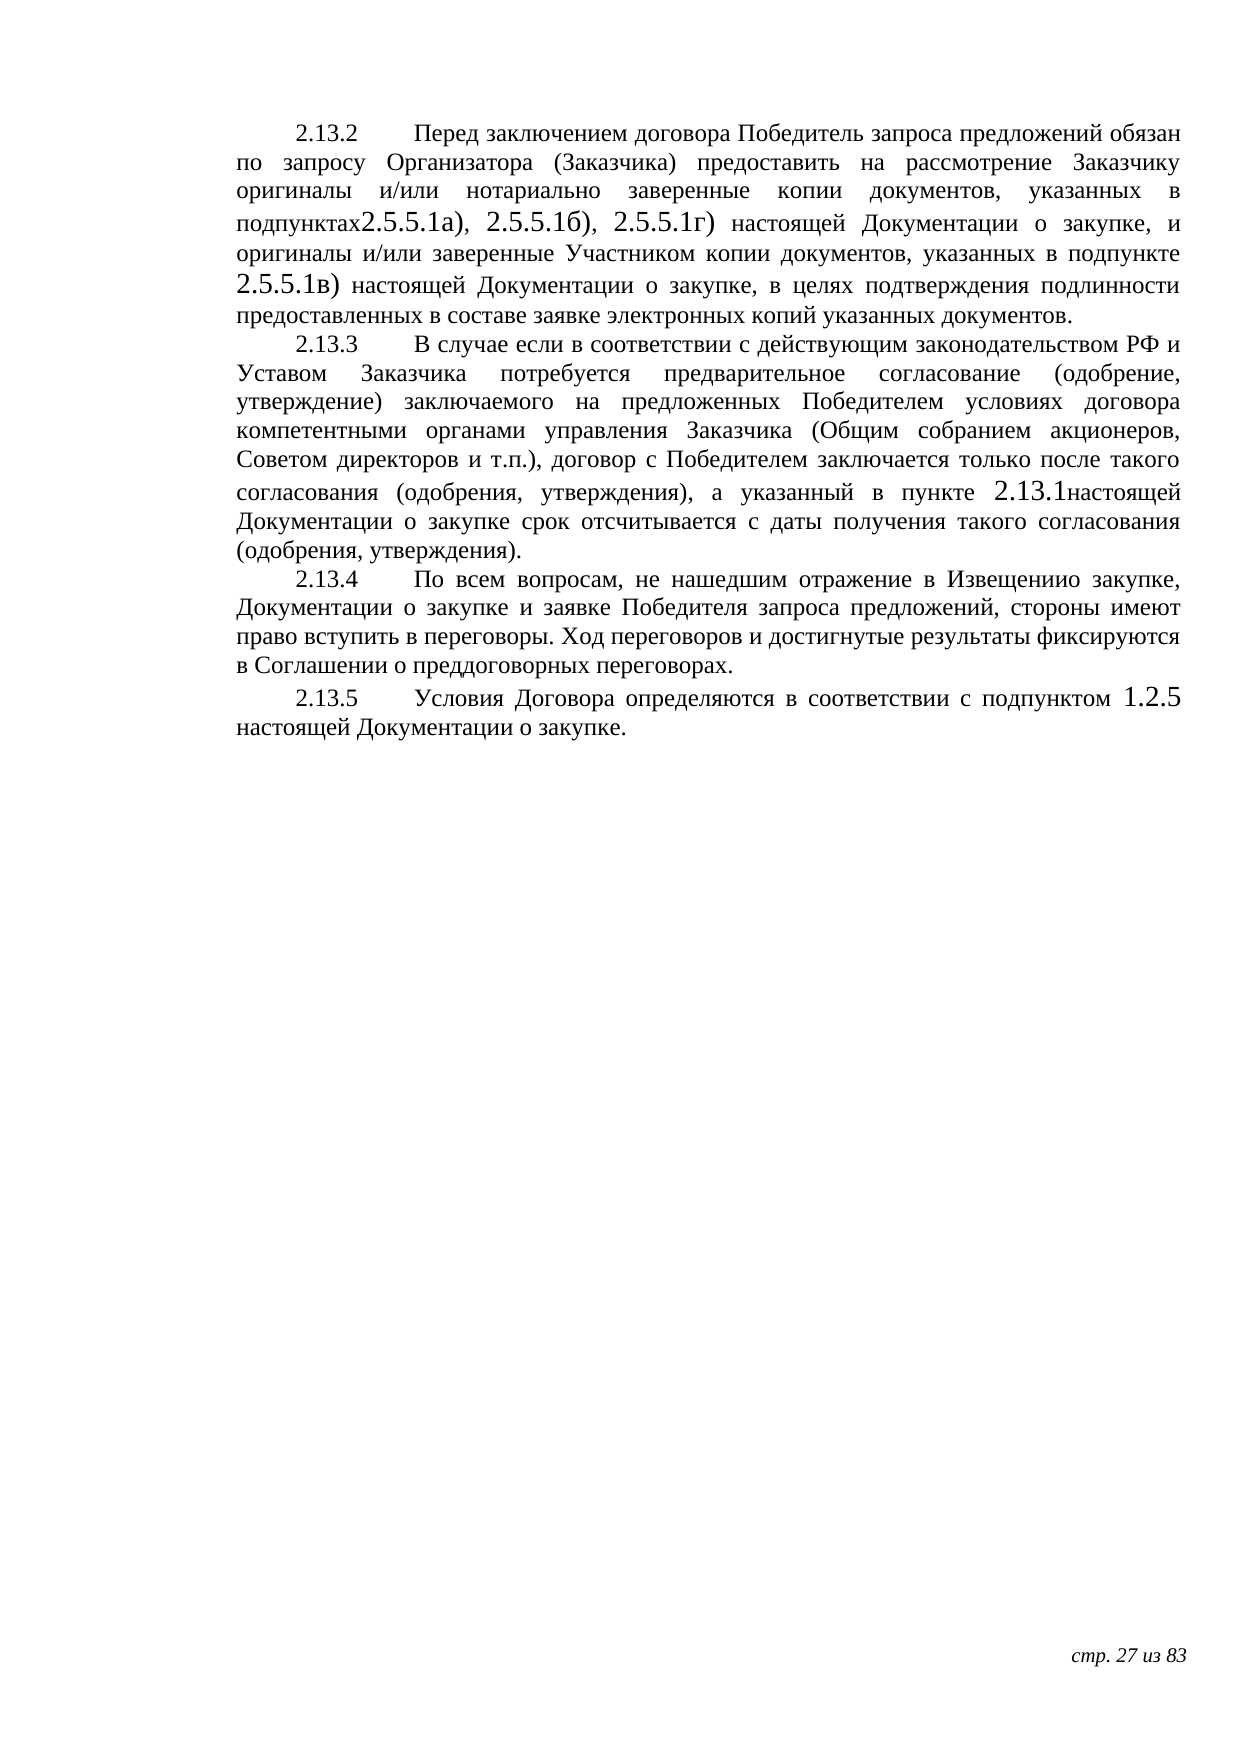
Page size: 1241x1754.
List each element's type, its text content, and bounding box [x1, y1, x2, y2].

text Перед заключением договора Победитель запроса предложений обязан по запросу Организатора (Заказчика) предоставить на рассмотрение Заказчику оригиналы и/или нотариально заверенные копии документов, указанных в подпунктах2.5.5.1а), 2.5.5.1б), 2.5.5.1г) настоящей Документации о закупке, и оригиналы и/или заверенные Участником копии документов, указанных в подпункте 2.5.5.1в) настоящей Документации о закупке, в целях подтверждения подлинности предоставленных в составе заявке электронных копий указанных документов. [236, 118, 1181, 329]
text По всем вопросам, не нашедшим отражение в Извещениио закупке, Документации о закупке и заявке Победителя запроса предложений, стороны имеют право вступить в переговоры. Ход переговоров и достигнутые результаты фиксируются в Соглашении о преддоговорных переговорах. [236, 564, 1181, 679]
text Условия Договора определяются в соответствии с подпунктом 1.2.5 настоящей Документации о закупке. [236, 679, 1181, 741]
text В случае если в соответствии с действующим законодательством РФ и Уставом Заказчика потребуется предварительное согласование (одобрение, утверждение) заключаемого на предложенных Победителем условиях договора компетентными органами управления Заказчика (Общим собранием акционеров, Советом директоров и т.п.), договор с Победителем заключается только после такого согласования (одобрения, утверждения), а указанный в пункте 2.13.1настоящей Документации о закупке срок отсчитывается с даты получения такого согласования (одобрения, утверждения). [236, 329, 1181, 564]
